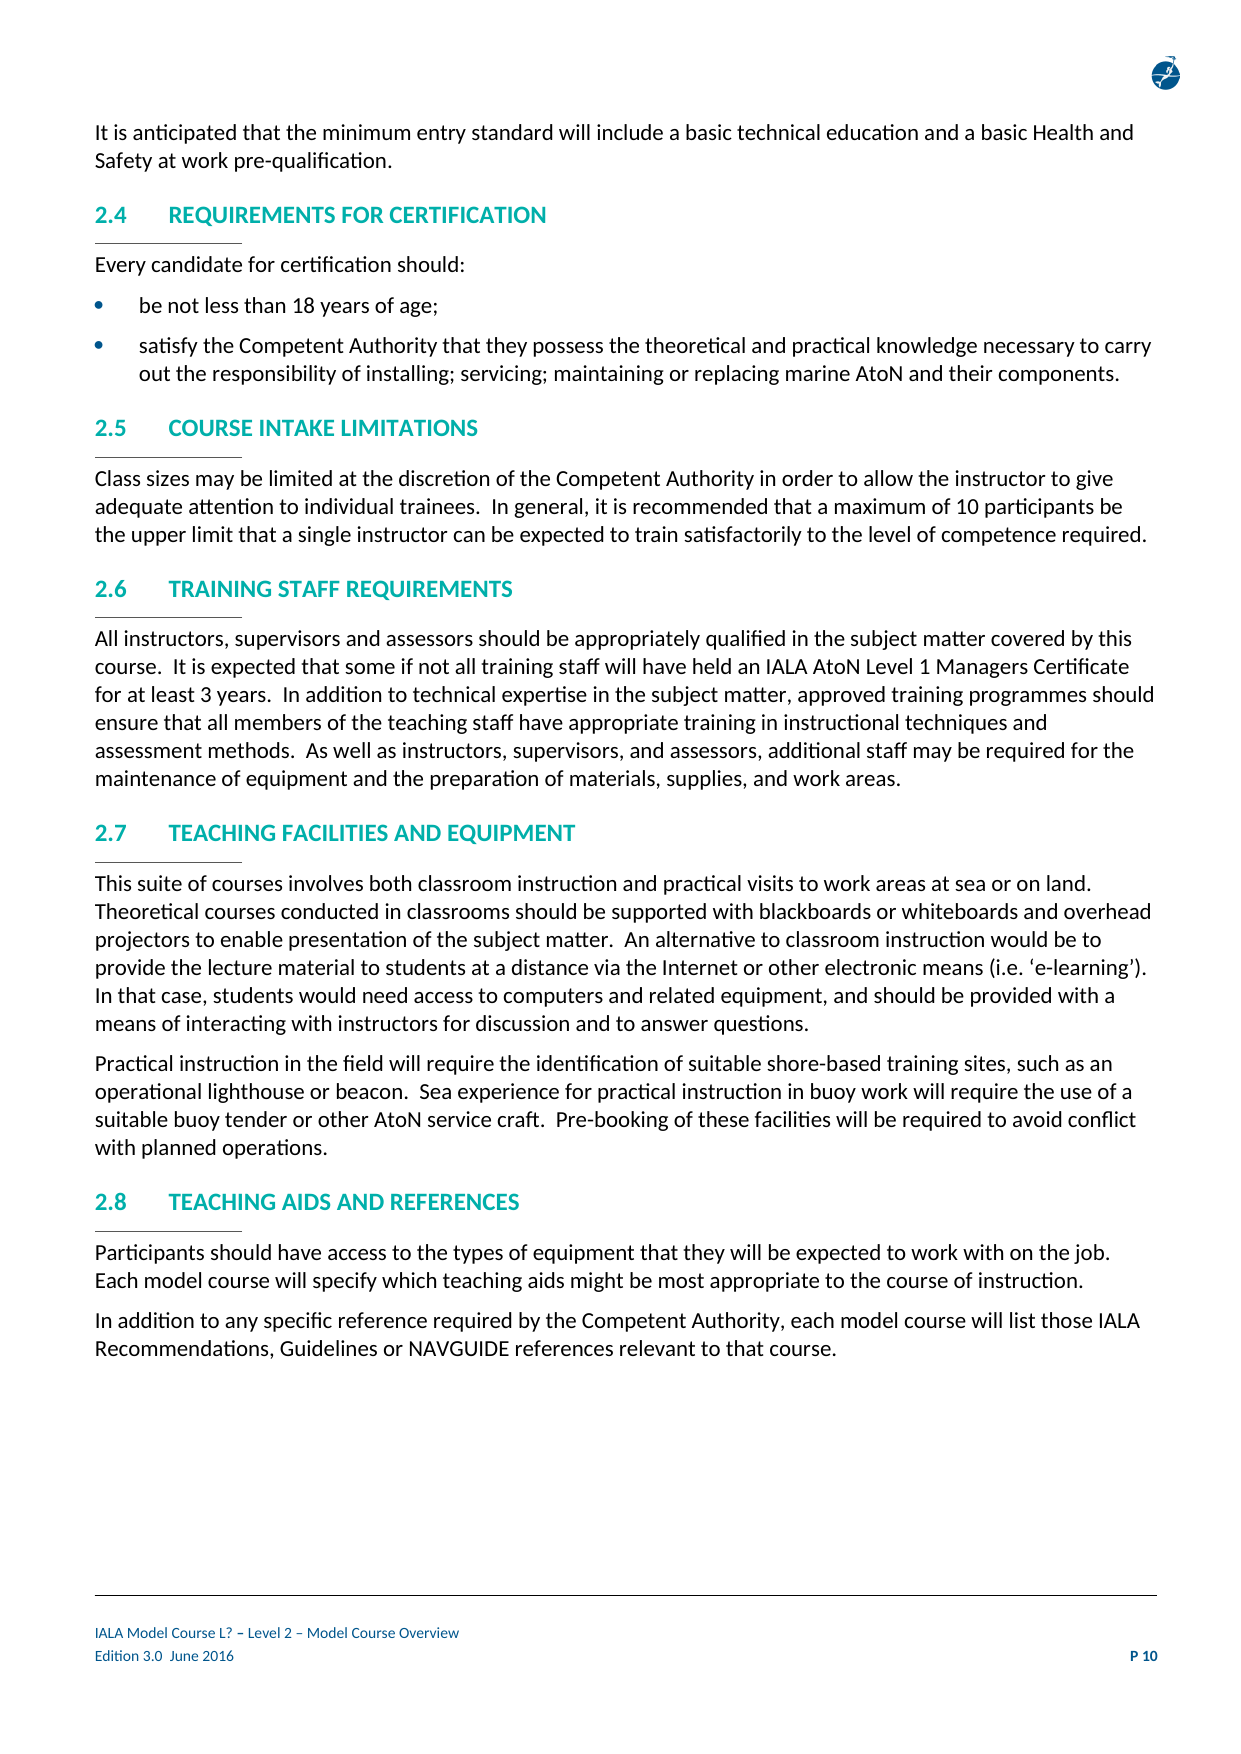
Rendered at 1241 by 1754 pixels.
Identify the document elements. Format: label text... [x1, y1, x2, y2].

subtitle Requirements for Certification [94, 199, 1157, 230]
picture [1120, 6, 1239, 125]
subtitle Teaching Aids and References [94, 1187, 1157, 1217]
text This suite of courses involves both classroom instruction and practical visits to work areas at sea or on land. Theoretical courses conducted in classrooms should be supported with blackboards or whiteboards and overhead projectors to enable presentation of the subject matter. An alternative to classroom instruction would be to provide the lecture material to students at a distance via the Internet or other electronic means (i.e. ‘e-learning’). In that case, students would need access to computers and related equipment, and should be provided with a means of interacting with instructors for discussion and to answer questions. [94, 869, 1157, 1037]
text Participants should have access to the types of equipment that they will be expected to work with on the job. Each model course will specify which teaching aids might be most appropriate to the course of instruction. [94, 1238, 1157, 1294]
text It is anticipated that the minimum entry standard will include a basic technical education and a basic Health and Safety at work pre-qualification. [94, 118, 1157, 174]
text be not less than 18 years of age; [94, 291, 1157, 319]
text Class sizes may be limited at the discretion of the Competent Authority in order to allow the instructor to give adequate attention to individual trainees. In general, it is recommended that a maximum of 10 participants be the upper limit that a single instructor can be expected to train satisfactorily to the level of competence required. [94, 464, 1157, 548]
text Practical instruction in the field will require the identification of suitable shore-based training sites, such as an operational lighthouse or beacon. Sea experience for practical instruction in buoy work will require the use of a suitable buoy tender or other AtoN service craft. Pre-booking of these facilities will be required to avoid conflict with planned operations. [94, 1049, 1157, 1162]
text Every candidate for certification should: [94, 251, 1157, 278]
subtitle Teaching Facilities and Equipment [94, 817, 1157, 848]
text satisfy the Competent Authority that they possess the theoretical and practical knowledge necessary to carry out the responsibility of installing; servicing; maintaining or replacing marine AtoN and their components. [94, 332, 1157, 388]
subtitle Training Staff Requirements [94, 573, 1157, 603]
text All instructors, supervisors and assessors should be appropriately qualified in the subject matter covered by this course. It is expected that some if not all training staff will have held an IALA AtoN Level 1 Managers Certificate for at least 3 years. In addition to technical expertise in the subject matter, approved training programmes should ensure that all members of the teaching staff have appropriate training in instructional techniques and assessment methods. As well as instructors, supervisors, and assessors, additional staff may be required for the maintenance of equipment and the preparation of materials, supplies, and work areas. [94, 624, 1157, 792]
text In addition to any specific reference required by the Competent Authority, each model course will list those IALA Recommendations, Guidelines or NAVGUIDE references relevant to that course. [94, 1306, 1157, 1362]
subtitle Course Intake Limitations [94, 413, 1157, 443]
